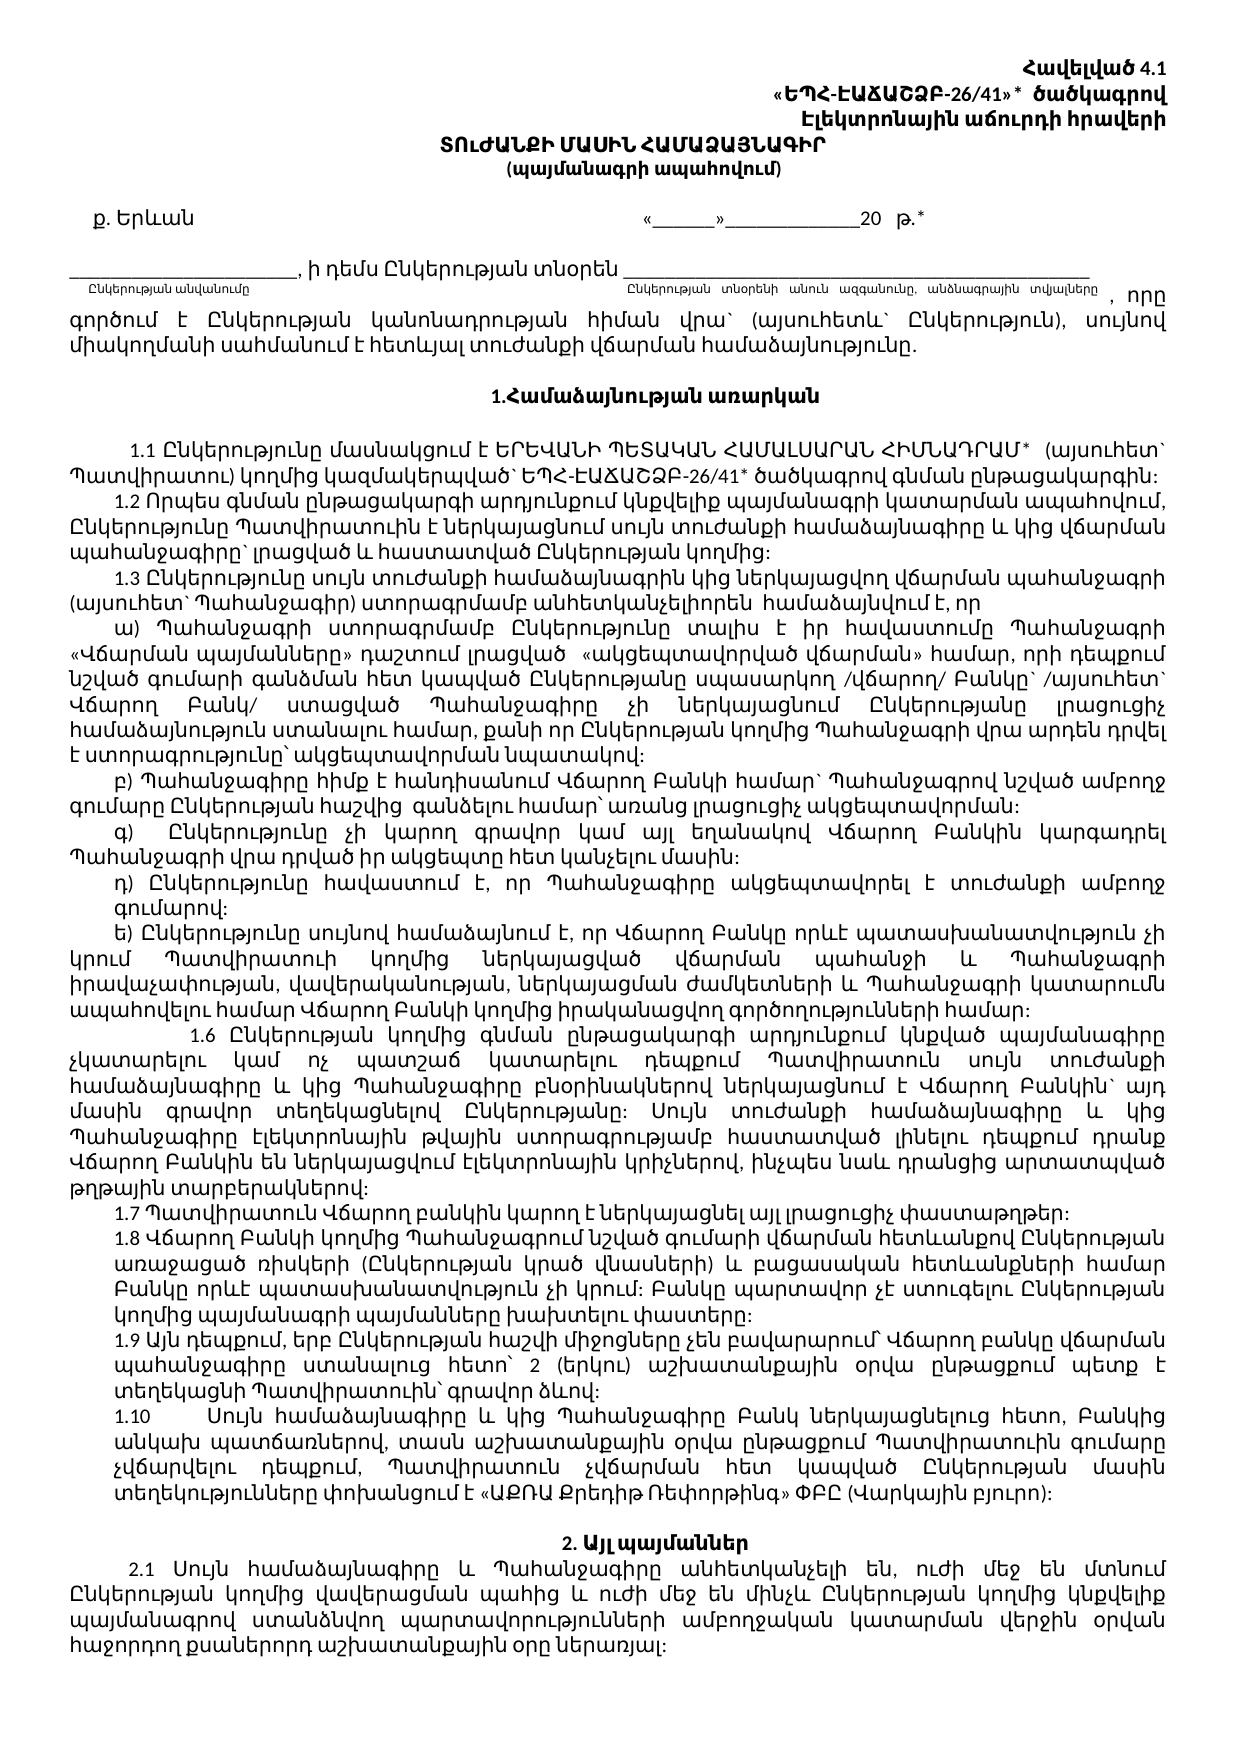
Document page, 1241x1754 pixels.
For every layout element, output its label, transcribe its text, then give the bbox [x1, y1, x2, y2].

text բ) Պահանջագիրը հիմք է հանդիսանում Վճարող Բանկի համար` Պահանջագրով նշված ամբողջ գումարը Ընկերության հաշվից գանձելու համար՝ առանց լրացուցիչ ակցեպտավորման: [69, 768, 1167, 819]
text 1.10 Սույն համաձայնագիրը և կից Պահանջագիրը Բանկ ներկայացնելուց հետո, Բանկից անկախ պատճառներով, տասն աշխատանքային օրվա ընթացքում Պատվիրատուին գումարը չվճարվելու դեպքում, Պատվիրատուն չվճարման հետ կապված Ընկերության մասին տեղեկությունները փոխանցում է «ԱՔՌԱ Քրեդիթ Ռեփորթինգ» ՓԲԸ (Վարկային բյուրո): [113, 1403, 1167, 1505]
text ք. Երևան «______»_____________20 թ.* [69, 206, 1167, 231]
text 1.6 Ընկերության կողմից գնման ընթացակարգի արդյունքում կնքված պայմանագիրը չկատարելու կամ ոչ պատշաճ կատարելու դեպքում Պատվիրատուն սույն տուժանքի համաձայնագիրը և կից Պահանջագիրը բնօրինակներով ներկայացնում է Վճարող Բանկին` այդ մասին գրավոր տեղեկացնելով Ընկերությանը: Սույն տուժանքի համաձայնագիրը և կից Պահանջագիրը էլեկտրոնային թվային ստորագրությամբ հաստատված լինելու դեպքում դրանք Վճարող Բանկին են ներկայացվում էլեկտրոնային կրիչներով, ինչպես նաև դրանցից արտատպված թղթային տարբերակներով: [69, 1022, 1167, 1200]
text Ընկերության անվանումը Ընկերության տնօրենի անուն ազգանունը, անձնագրային տվյալները , որը գործում է Ընկերության կանոնադրության հիման վրա` (այսուհետև` Ընկերություն), սույնով միակողմանի սահմանում է հետևյալ տուժանքի վճարման համաձայնությունը. [69, 282, 1167, 358]
text դ) Ընկերությունը հավաստում է, որ Պահանջագիրը ակցեպտավորել է տուժանքի ամբողջ գումարով: [113, 870, 1167, 921]
text 2.1 Սույն համաձայնագիրը և Պահանջագիրը անհետկանչելի են, ուժի մեջ են մտնում Ընկերության կողմից վավերացման պահից և ուժի մեջ են մինչև Ընկերության կողմից կնքվելիք պայմանագրով ստանձնվող պարտավորությունների ամբողջական կատարման վերջին օրվան հաջորդող քսաներորդ աշխատանքային օրը ներառյալ: [69, 1556, 1167, 1658]
text ա) Պահանջագրի ստորագրմամբ Ընկերությունը տալիս է իր հավաստումը Պահանջագրի «Վճարման պայմանները» դաշտում լրացված «ակցեպտավորված վճարման» համար, որի դեպքում նշված գումարի գանձման հետ կապված Ընկերությանը սպասարկող /վճարող/ Բանկը` /այսուհետ` Վճարող Բանկ/ ստացված Պահանջագիրը չի ներկայացնում Ընկերությանը լրացուցիչ համաձայնություն ստանալու համար, քանի որ Ընկերության կողմից Պահանջագրի վրա արդեն դրվել է ստորագրությունը՝ ակցեպտավորման նպատակով: [69, 616, 1167, 768]
text ՏՈւԺԱՆՔԻ ՄԱՍԻՆ ՀԱՄԱՁԱՅՆԱԳԻՐ [69, 132, 1167, 157]
text 1.9 Այն դեպքում, երբ Ընկերության հաշվի միջոցները չեն բավարարում՝ Վճարող բանկը վճարման պահանջագիրը ստանալուց հետո՝ 2 (երկու) աշխատանքային օրվա ընթացքում պետք է տեղեկացնի Պատվիրատուին՝ գրավոր ձևով: [113, 1327, 1167, 1403]
text 1.1 Ընկերությունը մասնակցում է ԵՐԵՎԱՆԻ ՊԵՏԱԿԱՆ ՀԱՄԱԼՍԱՐԱՆ ՀԻՄՆԱԴՐԱՄ* (այսուհետ` Պատվիրատու) կողմից կազմակերպված` ԵՊՀ-ԷԱՃԱՇՁԲ-26/41* ծածկագրով գնման ընթացակարգին: [69, 438, 1167, 488]
text 2. Այլ պայմաններ [144, 1531, 1167, 1556]
text 1.2 Որպես գնման ընթացակարգի արդյունքում կնքվելիք պայմանագրի կատարման ապահովում, Ընկերությունը Պատվիրատուին է ներկայացնում սույն տուժանքի համաձայնագիրը և կից վճարման պահանջագիրը` լրացված և հաստատված Ընկերության կողմից: [69, 488, 1167, 565]
text 1.Համաձայնության առարկան [144, 383, 1167, 409]
text «ԵՊՀ-ԷԱՃԱՇՁԲ-26/41»* ծածկագրով [69, 81, 1167, 106]
text (պայմանագրի ապահովում) [69, 157, 1167, 180]
text Հավելված 4.1 [69, 56, 1167, 81]
text 1.3 Ընկերությունը սույն տուժանքի համաձայնագրին կից ներկայացվող վճարման պահանջագրի (այսուհետ` Պահանջագիր) ստորագրմամբ անհետկանչելիորեն համաձայնվում է, որ [69, 565, 1167, 616]
text 1.7 Պատվիրատուն Վճարող բանկին կարող է ներկայացնել այլ լրացուցիչ փաստաթղթեր: [113, 1200, 1167, 1226]
text 1.8 Վճարող Բանկի կողմից Պահանջագրում նշված գումարի վճարման հետևանքով Ընկերության առաջացած ռիսկերի (Ընկերության կրած վնասների) և բացասական հետևանքների համար Բանկը որևէ պատասխանատվություն չի կրում: Բանկը պարտավոր չէ ստուգելու Ընկերության կողմից պայմանագրի պայմանները խախտելու փաստերը: [113, 1226, 1167, 1327]
text Էլեկտրոնային աճուրդի հրավերի [69, 106, 1167, 132]
text ______________________, ի դեմս Ընկերության տնօրեն _____________________________________________ [69, 256, 1167, 282]
text ե) Ընկերությունը սույնով համաձայնում է, որ Վճարող Բանկը որևէ պատասխանատվություն չի կրում Պատվիրատուի կողմից ներկայացված վճարման պահանջի և Պահանջագրի իրավաչափության, վավերականության, ներկայացման ժամկետների և Պահանջագրի կատարումն ապահովելու համար Վճարող Բանկի կողմից իրականացվող գործողությունների համար: [69, 921, 1167, 1022]
text գ) Ընկերությունը չի կարող գրավոր կամ այլ եղանակով Վճարող Բանկին կարգադրել Պահանջագրի վրա դրված իր ակցեպտը հետ կանչելու մասին: [69, 819, 1167, 870]
